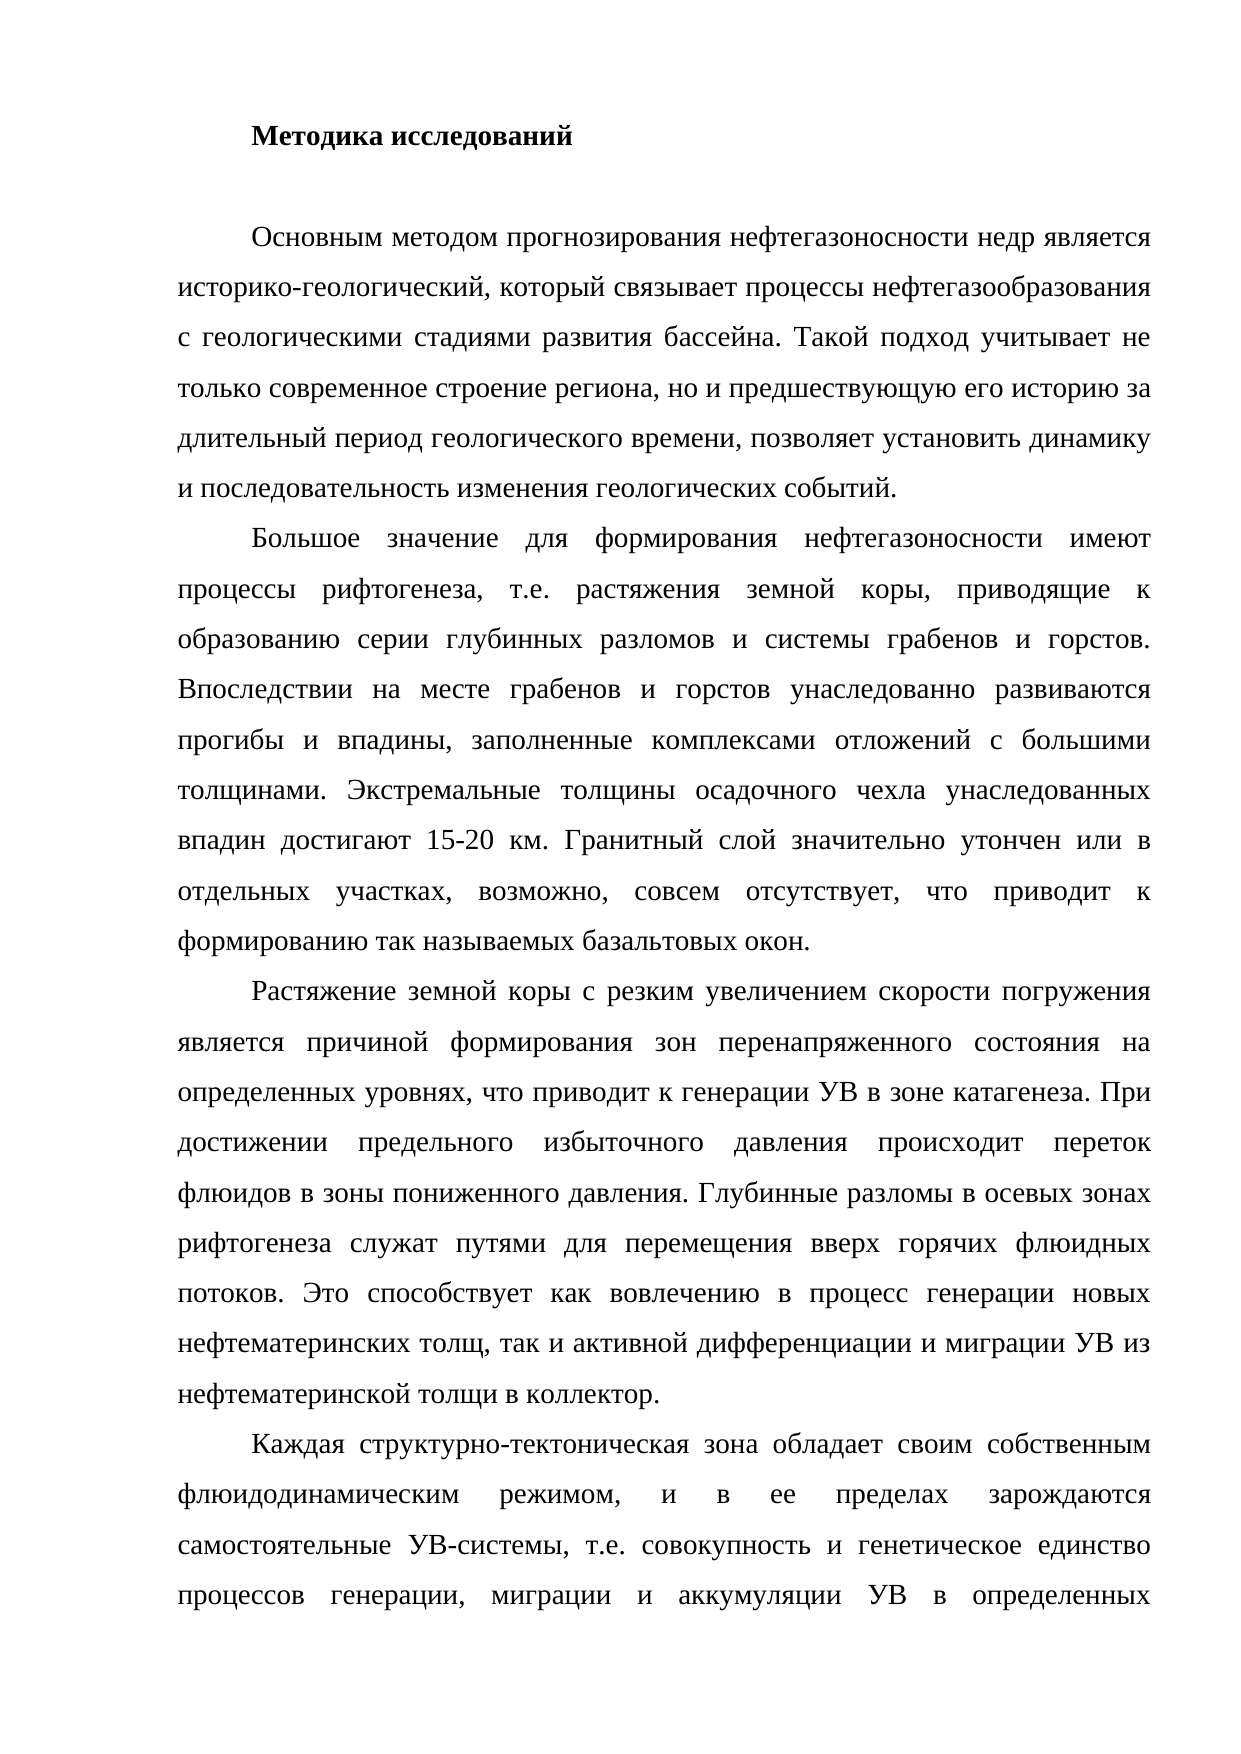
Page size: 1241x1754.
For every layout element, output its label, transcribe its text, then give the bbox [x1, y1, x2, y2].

text Большое значение для формирования нефтегазоносности имеют процессы рифтогенеза, т.е. растяжения земной коры, приводящие к образованию серии глубинных разломов и системы грабенов и горстов. Впоследствии на месте грабенов и горстов унаследованно развиваются прогибы и впадины, заполненные комплексами отложений с большими толщинами. Экстремальные толщины осадочного чехла унаследованных впадин достигают 15-20 км. Гранитный слой значительно утончен или в отдельных участках, возможно, совсем отсутствует, что приводит к формированию так называемых базальтовых окон. [177, 521, 1152, 957]
text Основным методом прогнозирования нефтегазоносности недр является историко-геологический, который связывает процессы нефтегазообразования с геологическими стадиями развития бассейна. Такой подход учитывает не только современное строение региона, но и предшествующую его историю за длительный период геологического времени, позволяет установить динамику и последовательность изменения геологических событий. [177, 219, 1152, 504]
text Методика исследований [177, 118, 1152, 152]
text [177, 1426, 1152, 1611]
text Растяжение земной коры с резким увеличением скорости погружения является причиной формирования зон перенапряженного состояния на определенных уровнях, что приводит к генерации УВ в зоне катагенеза. При достижении предельного избыточного давления происходит переток флюидов в зоны пониженного давления. Глубинные разломы в осевых зонах рифтогенеза служат путями для перемещения вверх горячих флюидных потоков. Это способствует как вовлечению в процесс генерации новых нефтематеринских толщ, так и активной дифференциации и миграции УВ из нефтематеринской толщи в коллектор. [177, 973, 1152, 1409]
